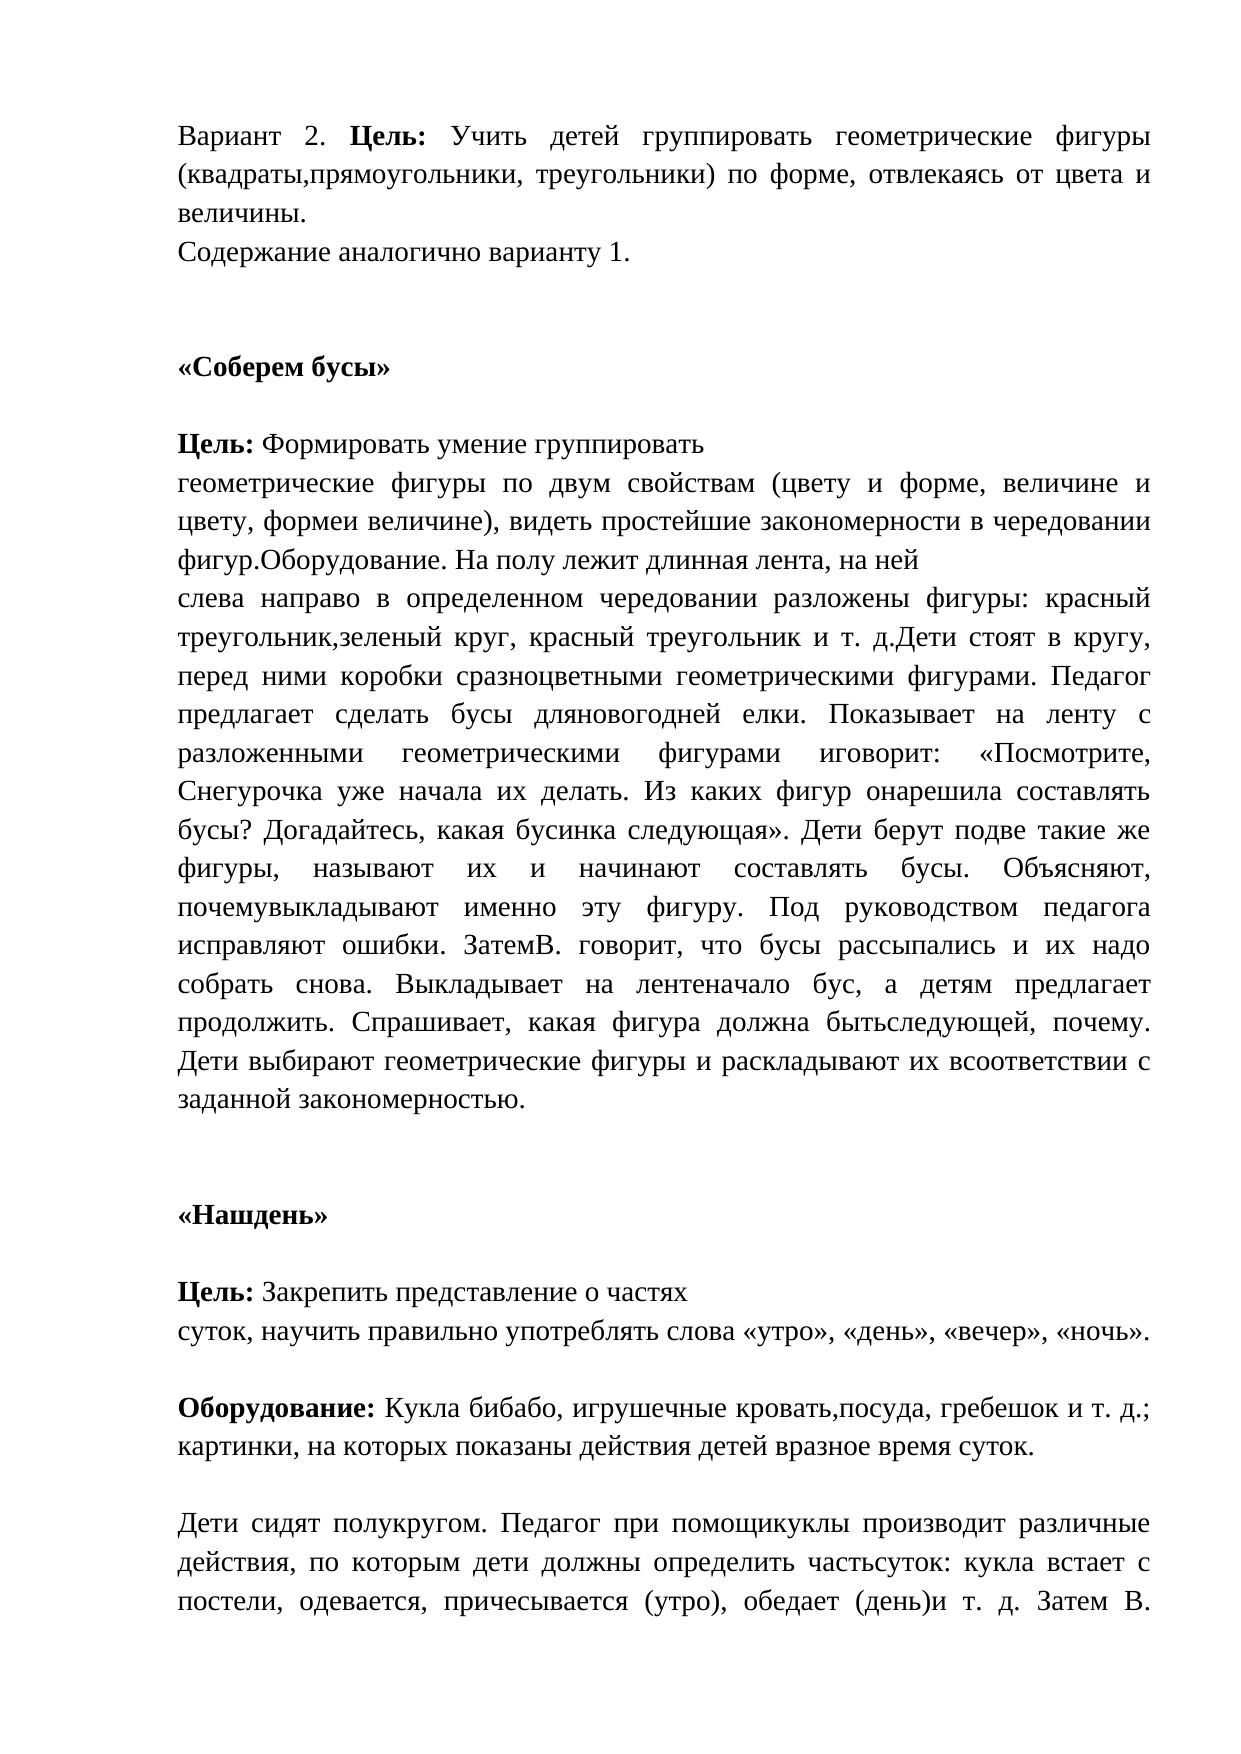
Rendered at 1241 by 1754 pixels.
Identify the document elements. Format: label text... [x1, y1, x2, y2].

text Цель: Закрепить представление о частях [177, 1274, 1152, 1308]
text суток, научить правильно употреблять слова «утро», «день», «вечер», «ночь». [177, 1313, 1152, 1346]
text слева направо в определенном чередовании разложены фигуры: красный треугольник,зеленый круг, красный треугольник и т. д.Дети стоят в кругу, перед ними коробки сразноцветными геометрическими фигурами. Педагог предлагает сделать бусы дляновогодней елки. Показывает на ленту с разложенными геометрическими фигурами иговорит: «Посмотрите, Снегурочка уже начала их делать. Из каких фигур онарешила составлять бусы? Догадайтесь, какая бусинка следующая». Дети берут подве такие же фигуры, называют их и начинают составлять бусы. Объясняют, почемувыкладывают именно эту фигуру. Под руководством педагога исправляют ошибки. ЗатемВ. говорит, что бусы рассыпались и их надо собрать снова. Выкладывает на лентеначало бус, а детям предлагает продолжить. Спрашивает, какая фигура должна бытьследующей, почему. Дети выбирают геометрические фигуры и раскладывают их всоответствии с заданной закономерностью. [177, 581, 1152, 1115]
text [177, 1506, 1152, 1616]
text Цель: Формировать умение группировать [177, 426, 1152, 460]
text Вариант 2. Цель: Учить детей группировать геометрические фигуры (квадраты,прямоугольники, треугольники) по форме, отвлекаясь от цвета и величины. [177, 118, 1152, 229]
text «Нашдень» [177, 1197, 1152, 1231]
text Содержание аналогично варианту 1. [177, 234, 1152, 267]
text геометрические фигуры по двум свойствам (цвету и форме, величине и цвету, формеи величине), видеть простейшие закономерности в чередовании фигур.Оборудование. На полу лежит длинная лента, на ней [177, 465, 1152, 576]
text «Соберем бусы» [177, 349, 1152, 383]
text Оборудование: Кукла бибабо, игрушечные кровать,посуда, гребешок и т. д.; картинки, на которых показаны действия детей вразное время суток. [177, 1390, 1152, 1462]
